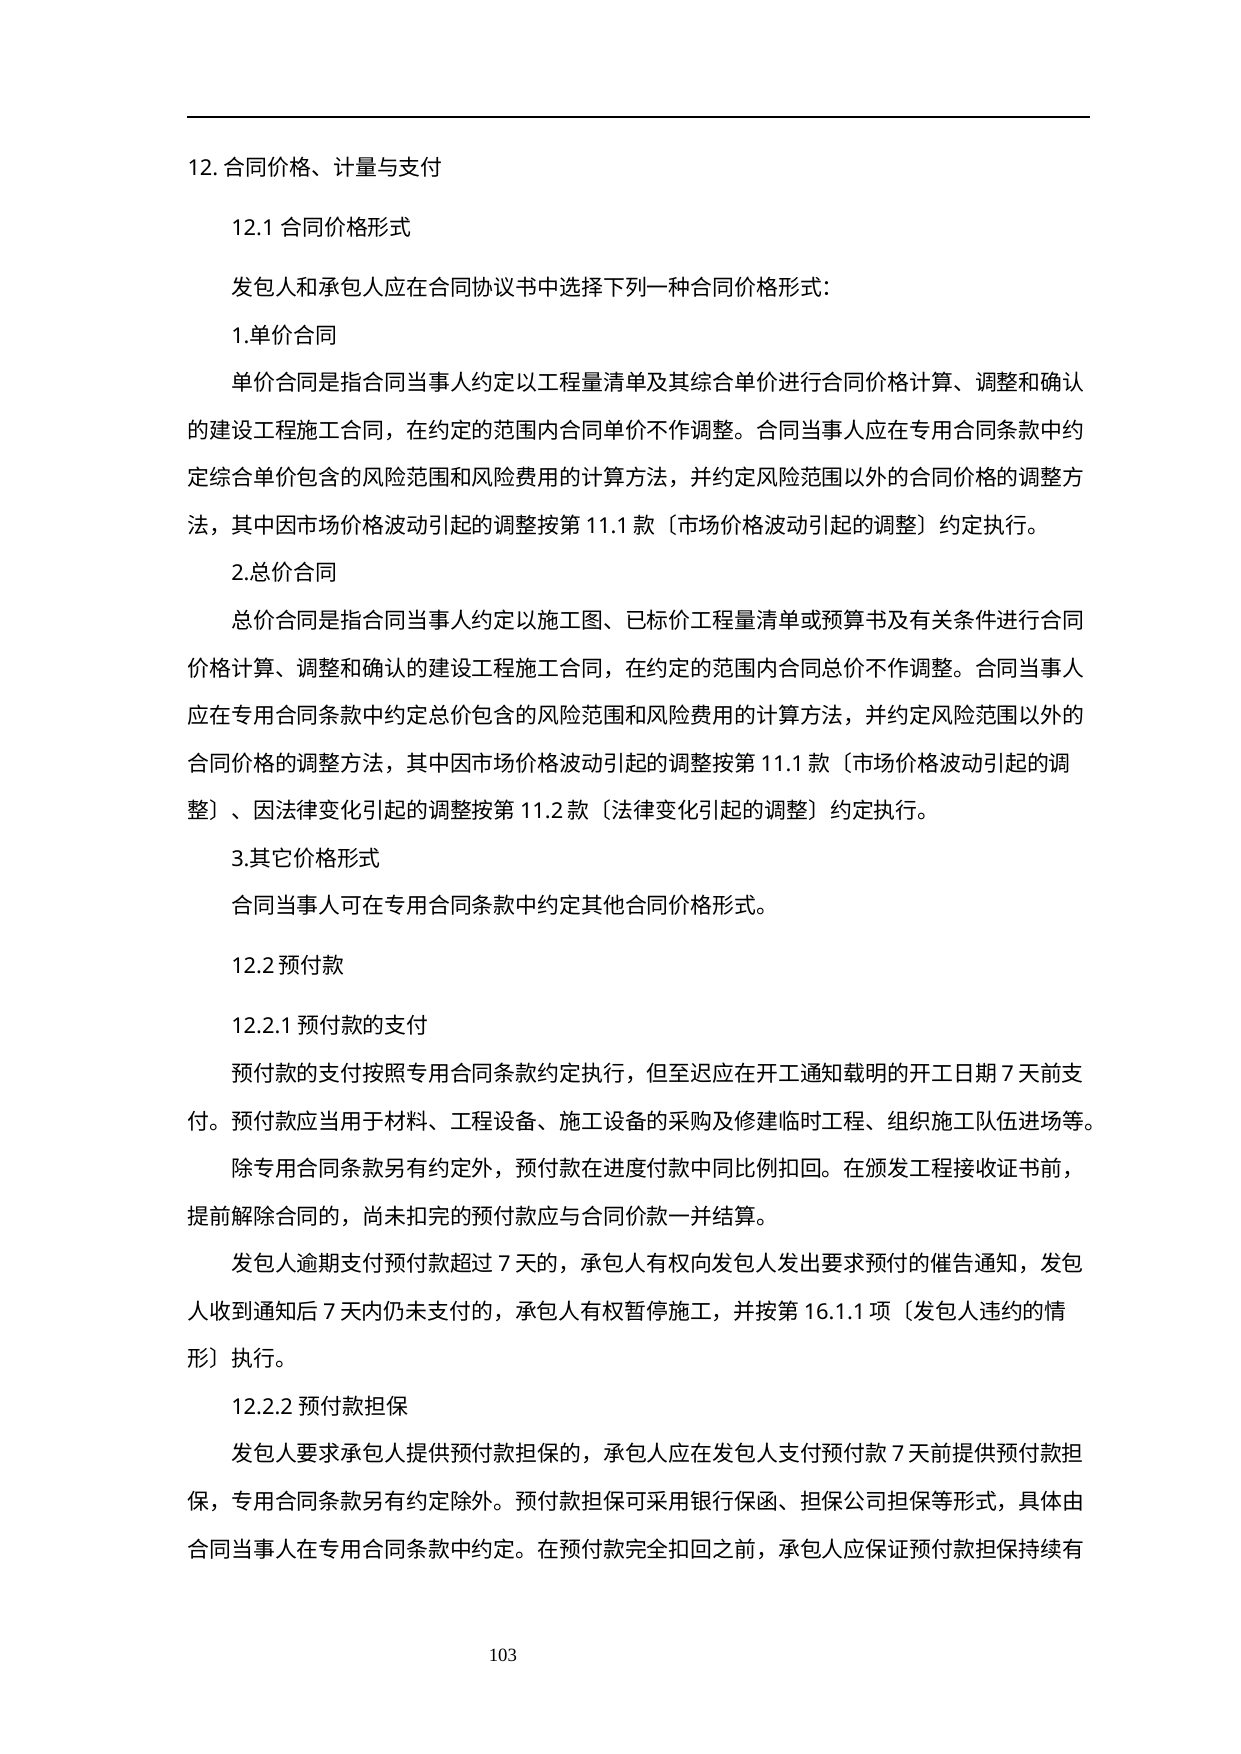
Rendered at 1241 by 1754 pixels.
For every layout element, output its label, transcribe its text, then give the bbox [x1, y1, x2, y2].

text 12.2.2 预付款担保 [187, 1389, 1090, 1421]
subtitle 12.1 合同价格形式 [187, 210, 1090, 242]
text 合同当事人可在专用合同条款中约定其他合同价格形式。 [187, 888, 1090, 920]
text 发包人逾期支付预付款超过7天的，承包人有权向发包人发出要求预付的催告通知，发包人收到通知后7天内仍未支付的，承包人有权暂停施工，并按第16.1.1项〔发包人违约的情形〕执行。 [187, 1246, 1090, 1373]
text 单价合同是指合同当事人约定以工程量清单及其综合单价进行合同价格计算、调整和确认的建设工程施工合同，在约定的范围内合同单价不作调整。合同当事人应在专用合同条款中约定综合单价包含的风险范围和风险费用的计算方法，并约定风险范围以外的合同价格的调整方法，其中因市场价格波动引起的调整按第11.1款〔市场价格波动引起的调整〕约定执行。 [187, 365, 1090, 539]
text 预付款的支付按照专用合同条款约定执行，但至迟应在开工通知载明的开工日期7天前支付。预付款应当用于材料、工程设备、施工设备的采购及修建临时工程、组织施工队伍进场等。 [187, 1056, 1090, 1135]
subtitle 12.2预付款 [187, 948, 1090, 980]
text 总价合同是指合同当事人约定以施工图、已标价工程量清单或预算书及有关条件进行合同价格计算、调整和确认的建设工程施工合同，在约定的范围内合同总价不作调整。合同当事人应在专用合同条款中约定总价包含的风险范围和风险费用的计算方法，并约定风险范围以外的合同价格的调整方法，其中因市场价格波动引起的调整按第11.1款〔市场价格波动引起的调整〕、因法律变化引起的调整按第11.2款〔法律变化引起的调整〕约定执行。 [187, 603, 1090, 825]
subtitle 12. 合同价格、计量与支付 [187, 150, 1090, 182]
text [187, 1436, 1090, 1563]
text 1.单价合同 [187, 318, 1090, 349]
text 发包人和承包人应在合同协议书中选择下列一种合同价格形式： [187, 270, 1090, 302]
text 3.其它价格形式 [187, 841, 1090, 872]
text 除专用合同条款另有约定外，预付款在进度付款中同比例扣回。在颁发工程接收证书前，提前解除合同的，尚未扣完的预付款应与合同价款一并结算。 [187, 1151, 1090, 1230]
text 2.总价合同 [187, 555, 1090, 587]
text 12.2.1预付款的支付 [187, 1008, 1090, 1040]
